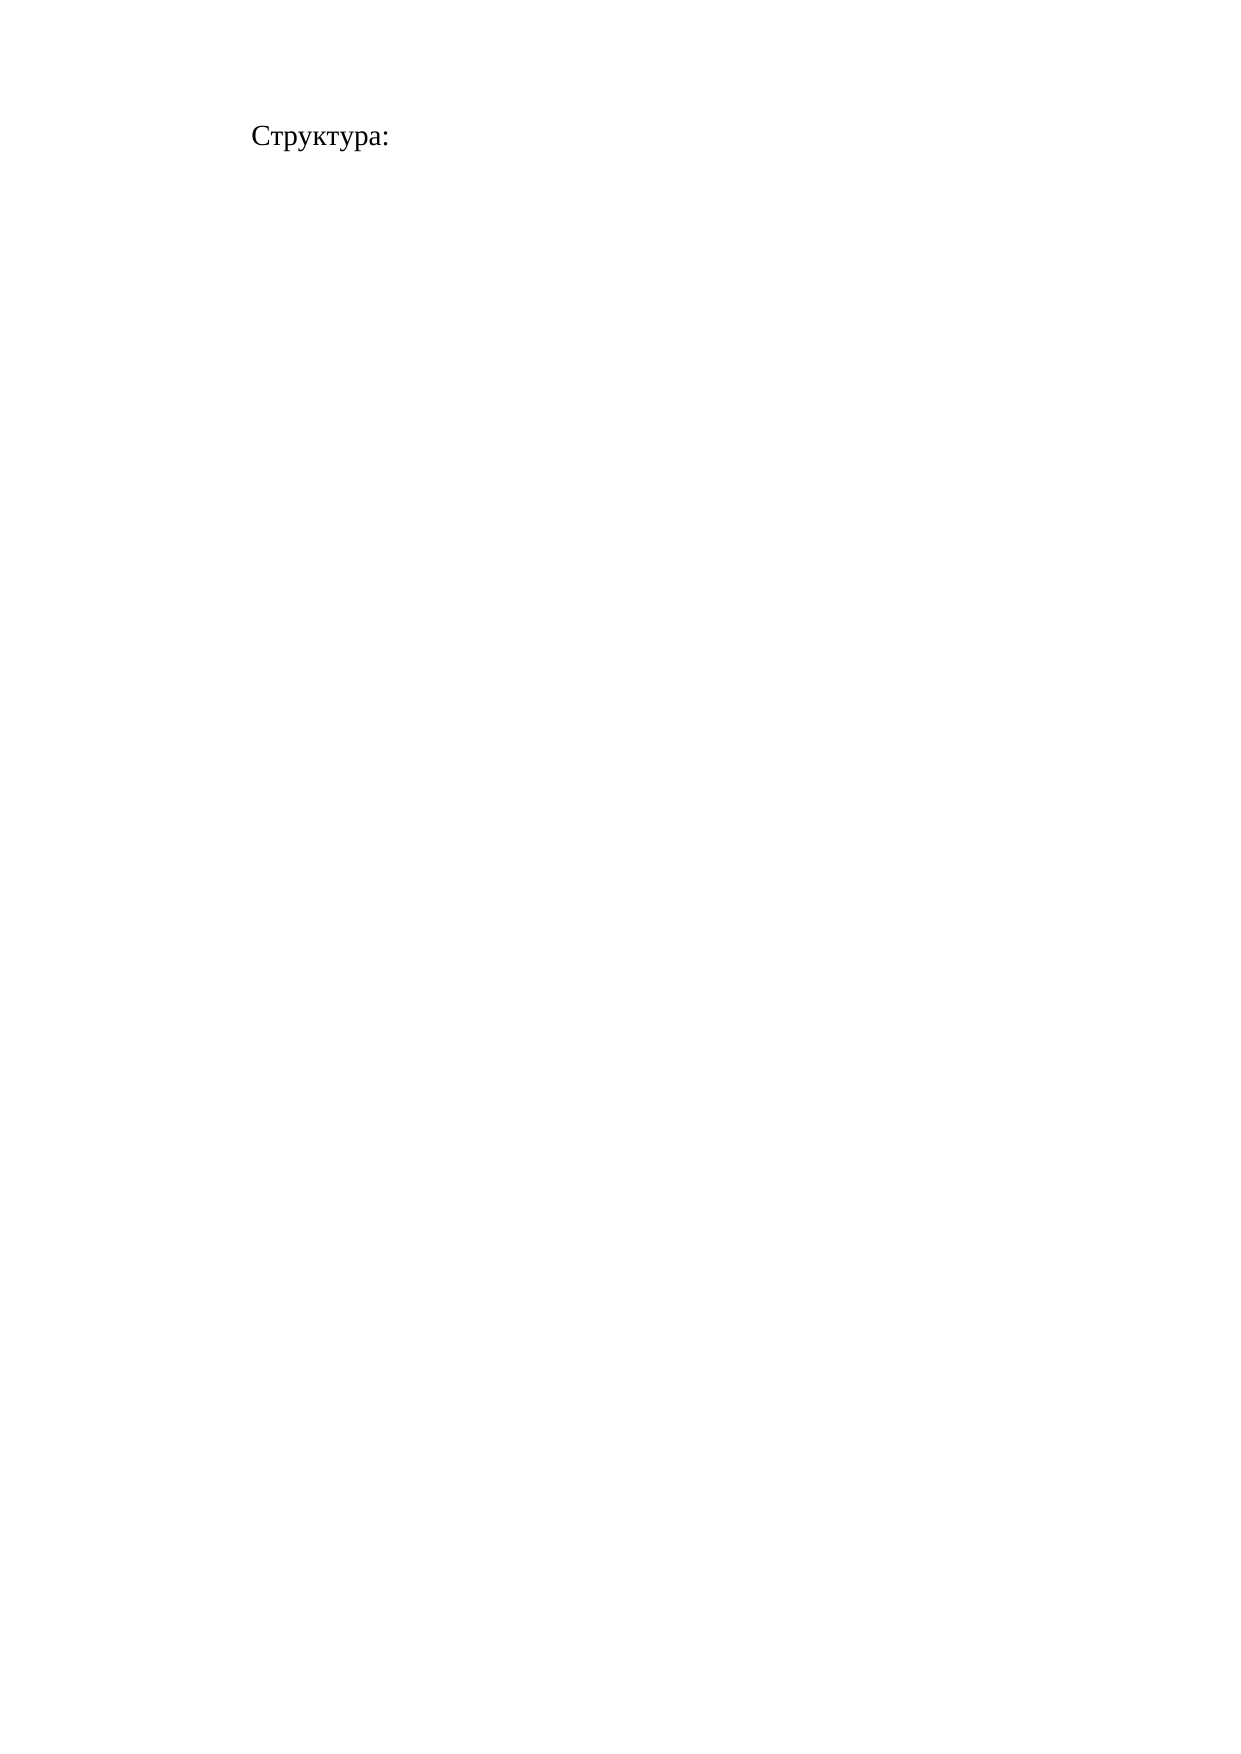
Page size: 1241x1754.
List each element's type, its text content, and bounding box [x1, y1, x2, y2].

text Структура: [177, 118, 1152, 152]
